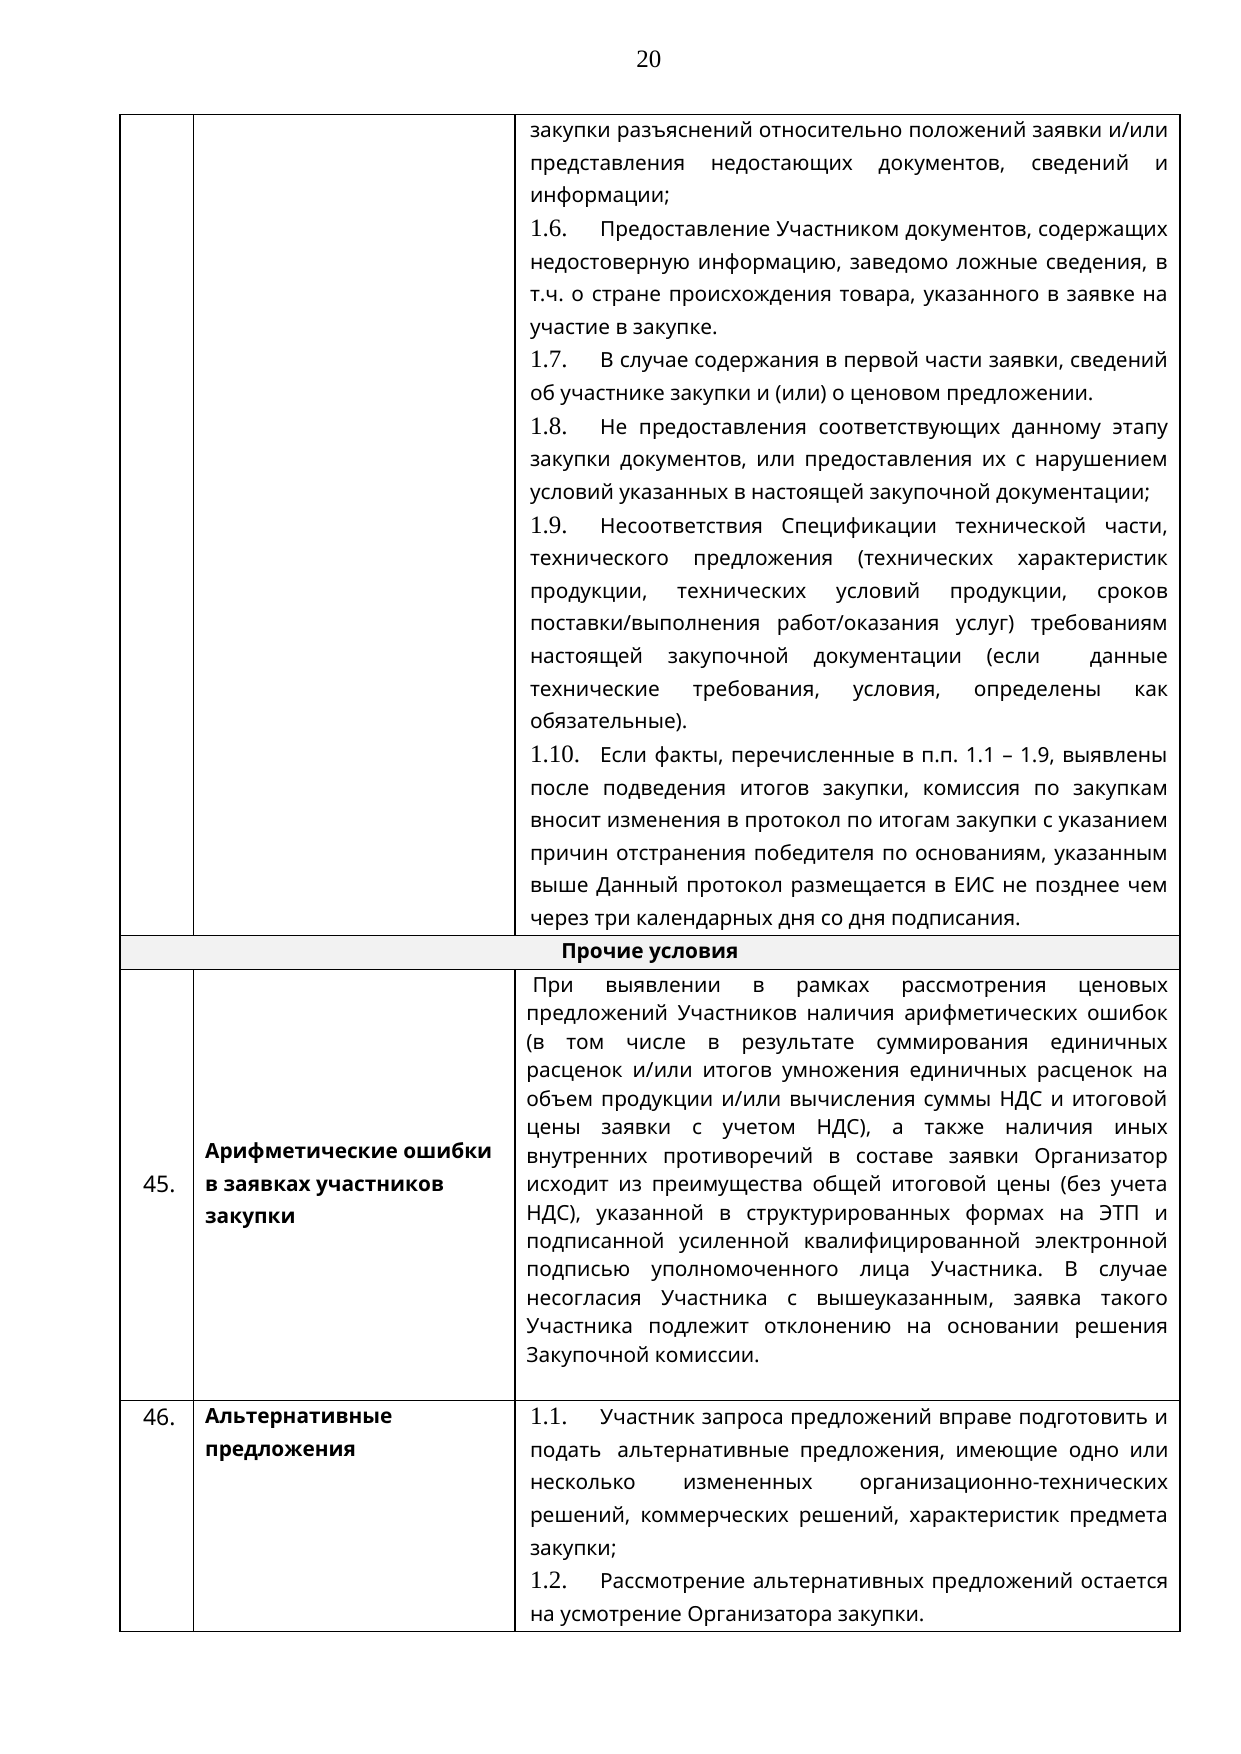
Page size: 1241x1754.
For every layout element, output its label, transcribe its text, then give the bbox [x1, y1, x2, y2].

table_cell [194, 1401, 514, 1631]
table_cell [516, 115, 1179, 935]
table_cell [516, 1401, 1179, 1631]
table_cell [121, 115, 193, 935]
table_cell Прочие условия [121, 936, 1179, 969]
table_cell [121, 970, 193, 1400]
table_cell Арифметические ошибки в заявках участников закупки [194, 970, 514, 1400]
table_cell При выявлении в рамках рассмотрения ценовых предложений Участников наличия арифметических ошибок (в том числе в результате суммирования единичных расценок и/или итогов умножения единичных расценок на объем продукции и/или вычисления суммы НДС и итоговой цены заявки с учетом НДС), а также наличия иных внутренних противоречий в составе заявки Организатор исходит из преимущества общей итоговой цены (без учета НДС), указанной в структурированных формах на ЭТП и подписанной усиленной квалифицированной электронной подписью уполномоченного лица Участника. В случае несогласия Участника с вышеуказанным, заявка такого Участника подлежит отклонению на основании решения Закупочной комиссии. [516, 970, 1179, 1400]
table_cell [194, 115, 514, 935]
table_cell [121, 1401, 193, 1631]
